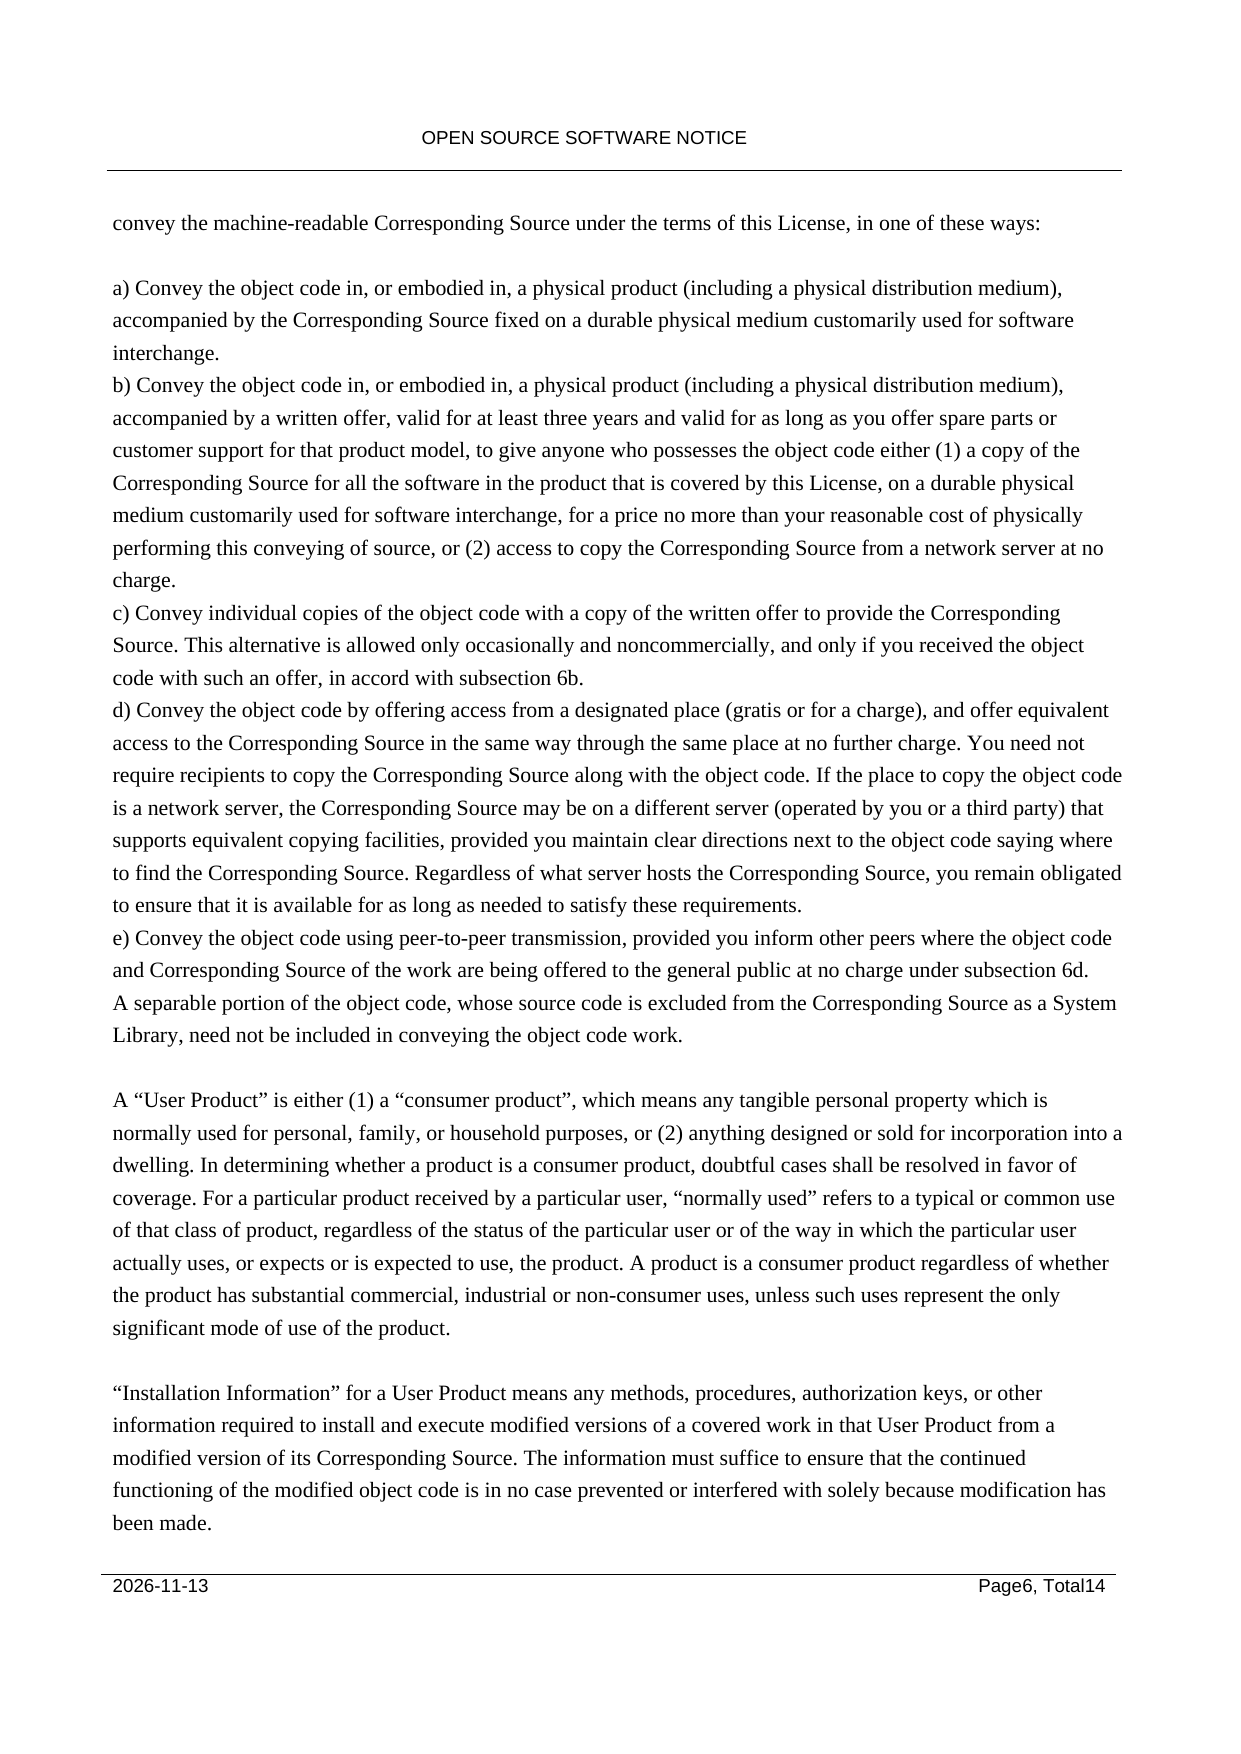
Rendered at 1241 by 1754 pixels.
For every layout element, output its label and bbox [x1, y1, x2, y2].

text [112, 206, 1128, 1539]
